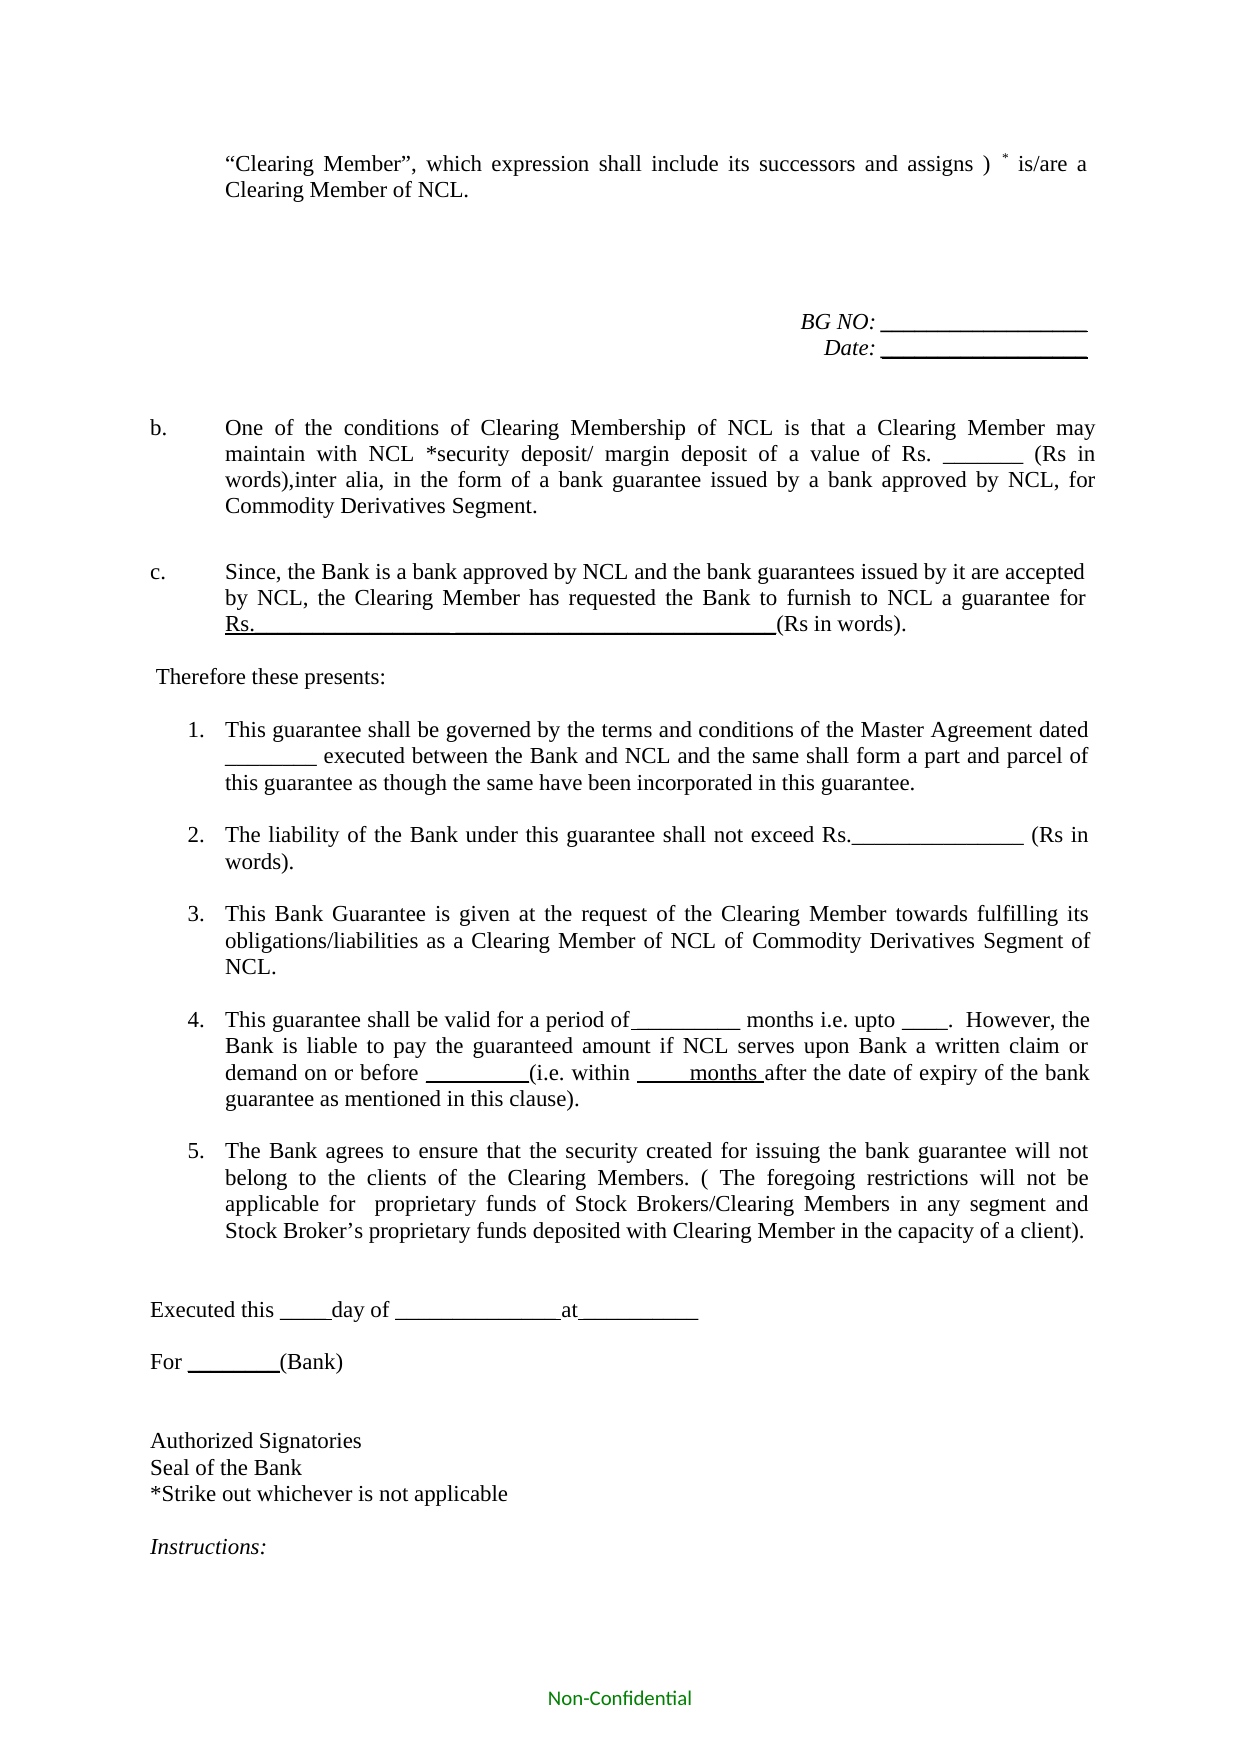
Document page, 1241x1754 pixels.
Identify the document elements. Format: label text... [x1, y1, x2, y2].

text Therefore these presents: [150, 663, 1090, 689]
text Instructions: [150, 1533, 1118, 1559]
text Executed this ____ day of ______________ at __________ [150, 1296, 1090, 1322]
list This Bank Guarantee is given at the request of the Clearing Member towards fulfilling its obligations/liabilities as a Clearing Member of NCL of Commodity Derivatives Segment of NCL. [187, 900, 1090, 979]
text BG NO: __________________ [675, 308, 1090, 334]
text Authorized Signatories [150, 1427, 1090, 1454]
text *Strike out whichever is not applicable [150, 1480, 1118, 1507]
list The liability of the Bank under this guarantee shall not exceed Rs._______________ (Rs in words). [187, 821, 1090, 874]
text c. Since, the Bank is a bank approved by NCL and the bank guarantees issued by it are accepted by NCL, the Clearing Member has requested the Bank to furnish to NCL a guarantee for Rs._________________ ____________________________(Rs in words). [150, 558, 1087, 637]
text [225, 150, 1087, 203]
text For ________(Bank) [150, 1348, 1090, 1375]
text Date: __________________ [675, 334, 1090, 361]
text b. One of the conditions of Clearing Membership of NCL is that a Clearing Member may maintain with NCL *security deposit/ margin deposit of a value of Rs. _______ (Rs in words),inter alia, in the form of a bank guarantee issued by a bank approved by NCL, for Commodity Derivatives Segment. [150, 413, 1097, 519]
list The Bank agrees to ensure that the security created for issuing the bank guarantee will not belong to the clients of the Clearing Members. ( The foregoing restrictions will not be applicable for proprietary funds of Stock Brokers/Clearing Members in any segment and Stock Broker’s proprietary funds deposited with Clearing Member in the capacity of a client). [187, 1138, 1090, 1243]
list This guarantee shall be valid for a period of _________ months i.e. upto ____. However, the Bank is liable to pay the guaranteed amount if NCL serves upon Bank a written claim or demand on or before _________(i.e. within ____ months after the date of expiry of the bank guarantee as mentioned in this clause). [187, 1006, 1090, 1111]
list This guarantee shall be governed by the terms and conditions of the Master Agreement dated ________ executed between the Bank and NCL and the same shall form a part and parcel of this guarantee as though the same have been incorporated in this guarantee. [187, 716, 1090, 795]
text Seal of the Bank [150, 1454, 1090, 1480]
